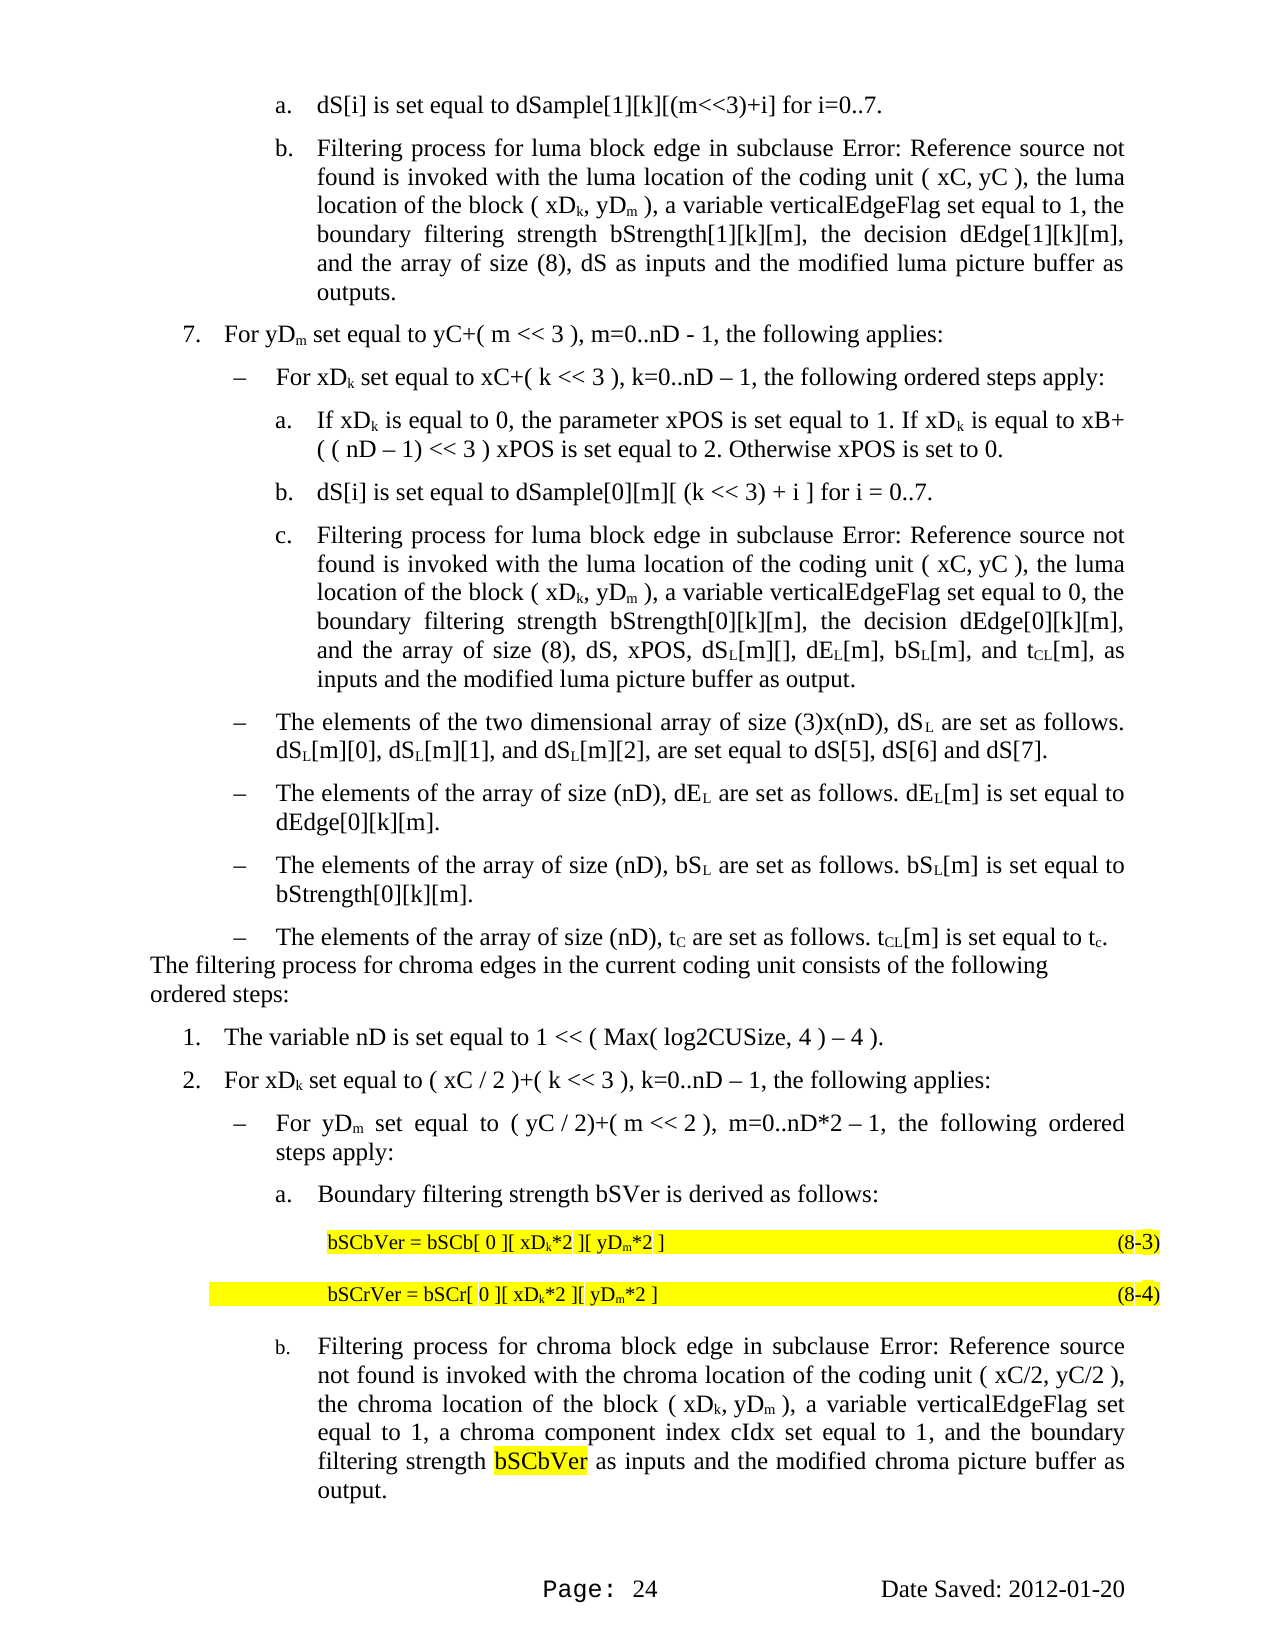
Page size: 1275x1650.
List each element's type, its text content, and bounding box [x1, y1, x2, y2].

list If xDk is equal to 0, the parameter xPOS is set equal to 1. If xDk is equal to xB+( ( nD – 1) << 3 ) xPOS is set equal to 2. Otherwise xPOS is set to 0. [275, 405, 1125, 463]
text The filtering process for chroma edges in the current coding unit consists of the following ordered steps: [150, 950, 1125, 1008]
list Boundary filtering strength bSVer is derived as follows: [275, 1179, 1125, 1208]
list The elements of the array of size (nD), bSL are set as follows. bSL[m] is set equal to bStrength[0][k][m]. [233, 850, 1125, 907]
list The variable nD is set equal to 1 << ( Max( log2CUSize, 4 ) – 4 ). [182, 1022, 1125, 1051]
list For xDk set equal to ( xC / 2 )+( k << 3 ), k=0..nD – 1, the following applies: [182, 1065, 1125, 1094]
list The elements of the array of size (nD), dEL are set as follows. dEL[m] is set equal to dEdge[0][k][m]. [233, 778, 1125, 836]
list For xDk set equal to xC+( k << 3 ), k=0..nD – 1, the following ordered steps apply: [233, 362, 1125, 391]
list dS[i] is set equal to dSample[1][k][(m<<3)+i] for i=0..7. [275, 90, 1125, 119]
list dS[i] is set equal to dSample[0][m][ (k << 3) + i ] for i = 0..7. [275, 477, 1125, 506]
list For yDm set equal to yC+( m << 3 ), m=0..nD - 1, the following applies: [182, 319, 1125, 348]
list For yDm set equal to ( yC / 2)+( m << 2 ), m=0..nD*2 – 1, the following ordered steps apply: [233, 1108, 1125, 1165]
list The elements of the two dimensional array of size (3)x(nD), dSL are set as follows. dSL[m][0], dSL[m][1], and dSL[m][2], are set equal to dS[5], dS[6] and dS[7]. [233, 707, 1125, 764]
list The elements of the array of size (nD), tC are set as follows. tCL[m] is set equal to tc. [233, 922, 1125, 950]
